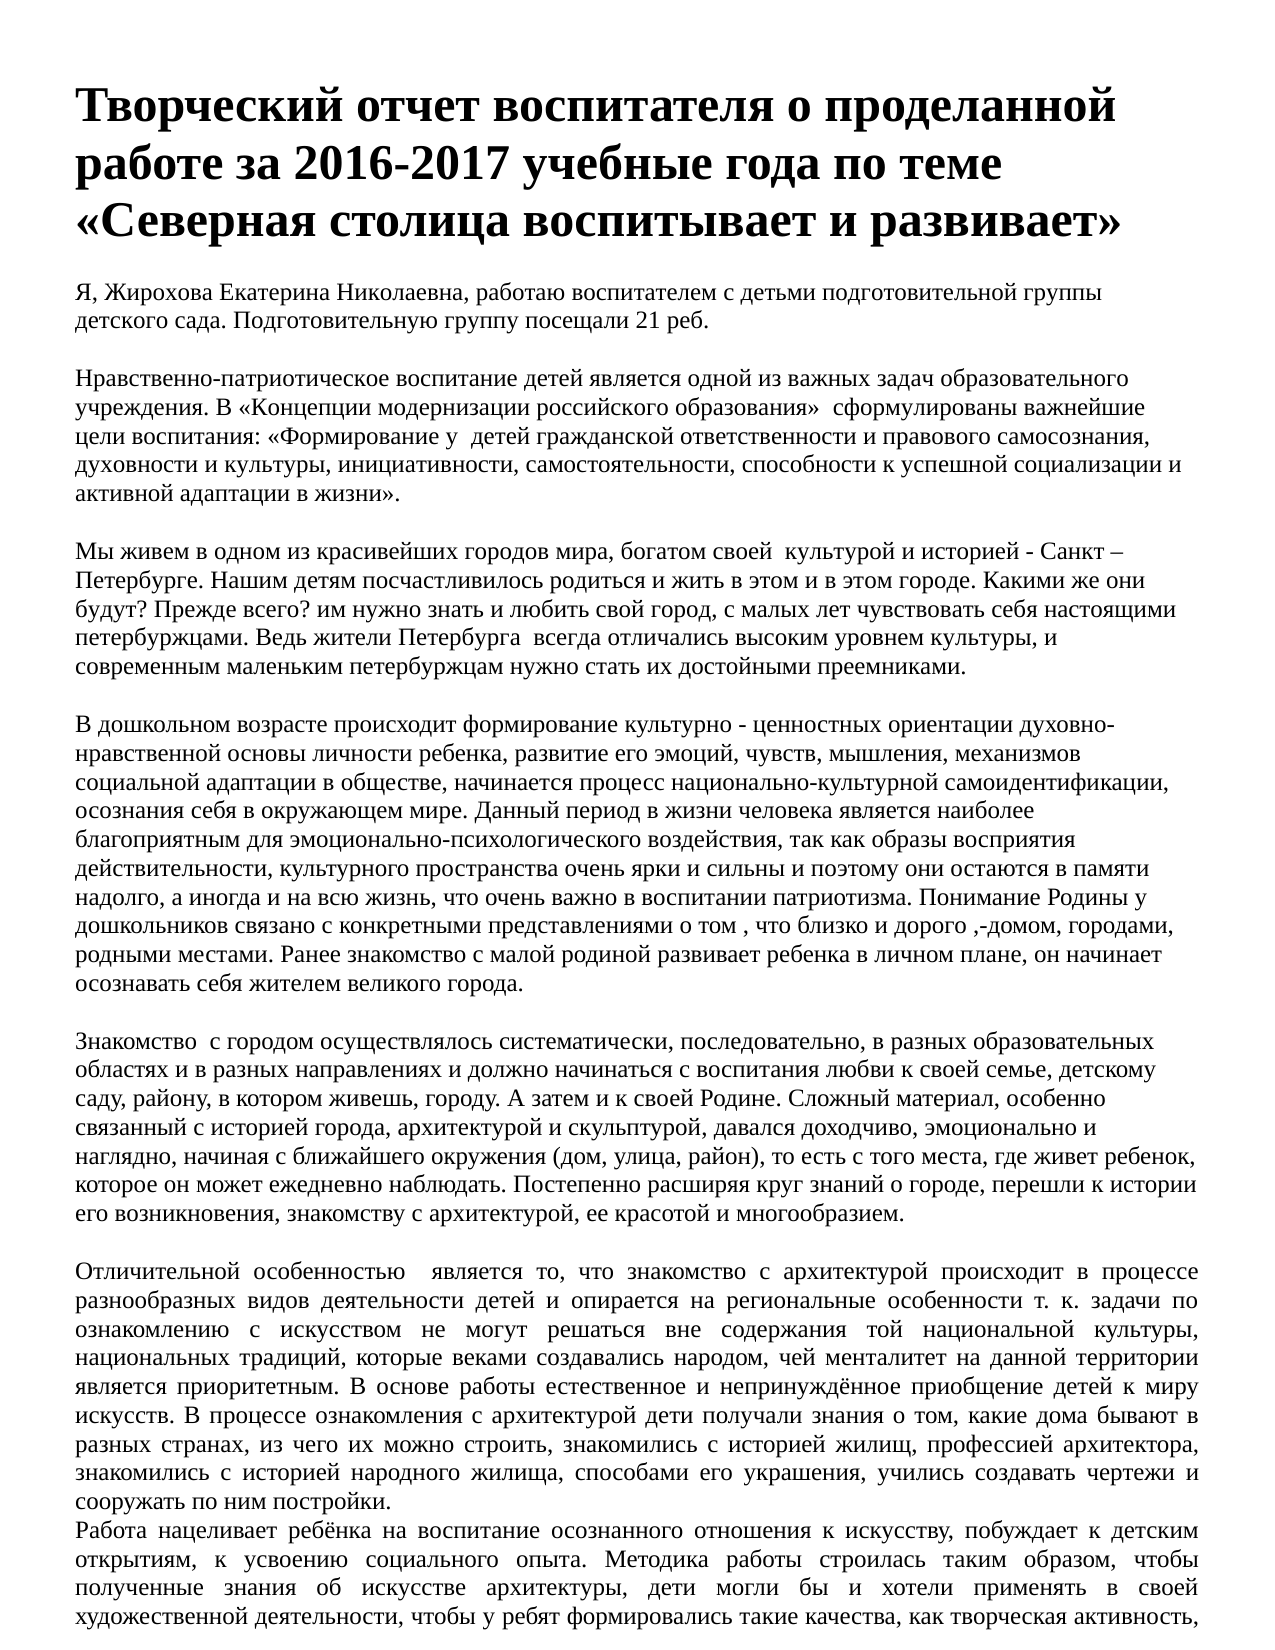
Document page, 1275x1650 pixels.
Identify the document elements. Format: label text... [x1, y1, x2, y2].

text Я, Жирохова Екатерина Николаевна, работаю воспитателем с детьми подготовительной группы детского сада. Подготовительную группу посещали 21 реб. [75, 277, 1200, 334]
text Творческий отчет воспитателя о проделанной работе за 2016-2017 учебные года по теме «Северная столица воспитывает и развивает» [75, 75, 1200, 247]
text В дошкольном возрасте происходит формирование культурно - ценностных ориентации духовно-нравственной основы личности ребенка, развитие его эмоций, чувств, мышления, механизмов социальной адаптации в обществе, начинается процесс национально-культурной самоидентификации, осознания себя в окружающем мире. Данный период в жизни человека является наиболее благоприятным для эмоционально-психологического воздействия, так как образы восприятия действительности, культурного пространства очень ярки и сильны и поэтому они остаются в памяти надолго, а иногда и на всю жизнь, что очень важно в воспитании патриотизма. Понимание Родины у дошкольников связано с конкретными представлениями о том , что близко и дорого ,-домом, городами, родными местами. Ранее знакомство с малой родиной развивает ребенка в личном плане, он начинает осознавать себя жителем великого города. [75, 709, 1200, 997]
text Отличительной особенностью является то, что знакомство с архитектурой происходит в процессе разнообразных видов деятельности детей и опирается на региональные особенности т. к. задачи по ознакомлению с искусством не могут решаться вне содержания той национальной культуры, национальных традиций, которые веками создавались народом, чей менталитет на данной территории является приоритетным. В основе работы естественное и непринуждённое приобщение детей к миру искусств. В процессе ознакомления с архитектурой дети получали знания о том, какие дома бывают в разных странах, из чего их можно строить, знакомились с историей жилищ, профессией архитектора, знакомились с историей народного жилища, способами его украшения, учились создавать чертежи и сооружать по ним постройки. [75, 1256, 1200, 1515]
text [75, 1515, 1200, 1630]
text Нравственно-патриотическое воспитание детей является одной из важных задач образовательного учреждения. В «Концепции модернизации российского образования» сформулированы важнейшие цели воспитания: «Формирование у детей гражданской ответственности и правового самосознания, духовности и культуры, инициативности, самостоятельности, способности к успешной социализации и активной адаптации в жизни». [75, 363, 1200, 507]
text Мы живем в одном из красивейших городов мира, богатом своей культурой и историей - Санкт – Петербурге. Нашим детям посчастливилось родиться и жить в этом и в этом городе. Какими же они будут? Прежде всего? им нужно знать и любить свой город, с малых лет чувствовать себя настоящими петербуржцами. Ведь жители Петербурга всегда отличались высоким уровнем культуры, и современным маленьким петербуржцам нужно стать их достойными преемниками. [75, 536, 1200, 680]
text Знакомство с городом осуществлялось систематически, последовательно, в разных образовательных областях и в разных направлениях и должно начинаться с воспитания любви к своей семье, детскому саду, району, в котором живешь, городу. А затем и к своей Родине. Сложный материал, особенно связанный с историей города, архитектурой и скульптурой, давался доходчиво, эмоционально и наглядно, начиная с ближайшего окружения (дом, улица, район), то есть с того места, где живет ребенок, которое он может ежедневно наблюдать. Постепенно расширяя круг знаний о городе, перешли к истории его возникновения, знакомству с архитектурой, ее красотой и многообразием. [75, 1026, 1200, 1227]
